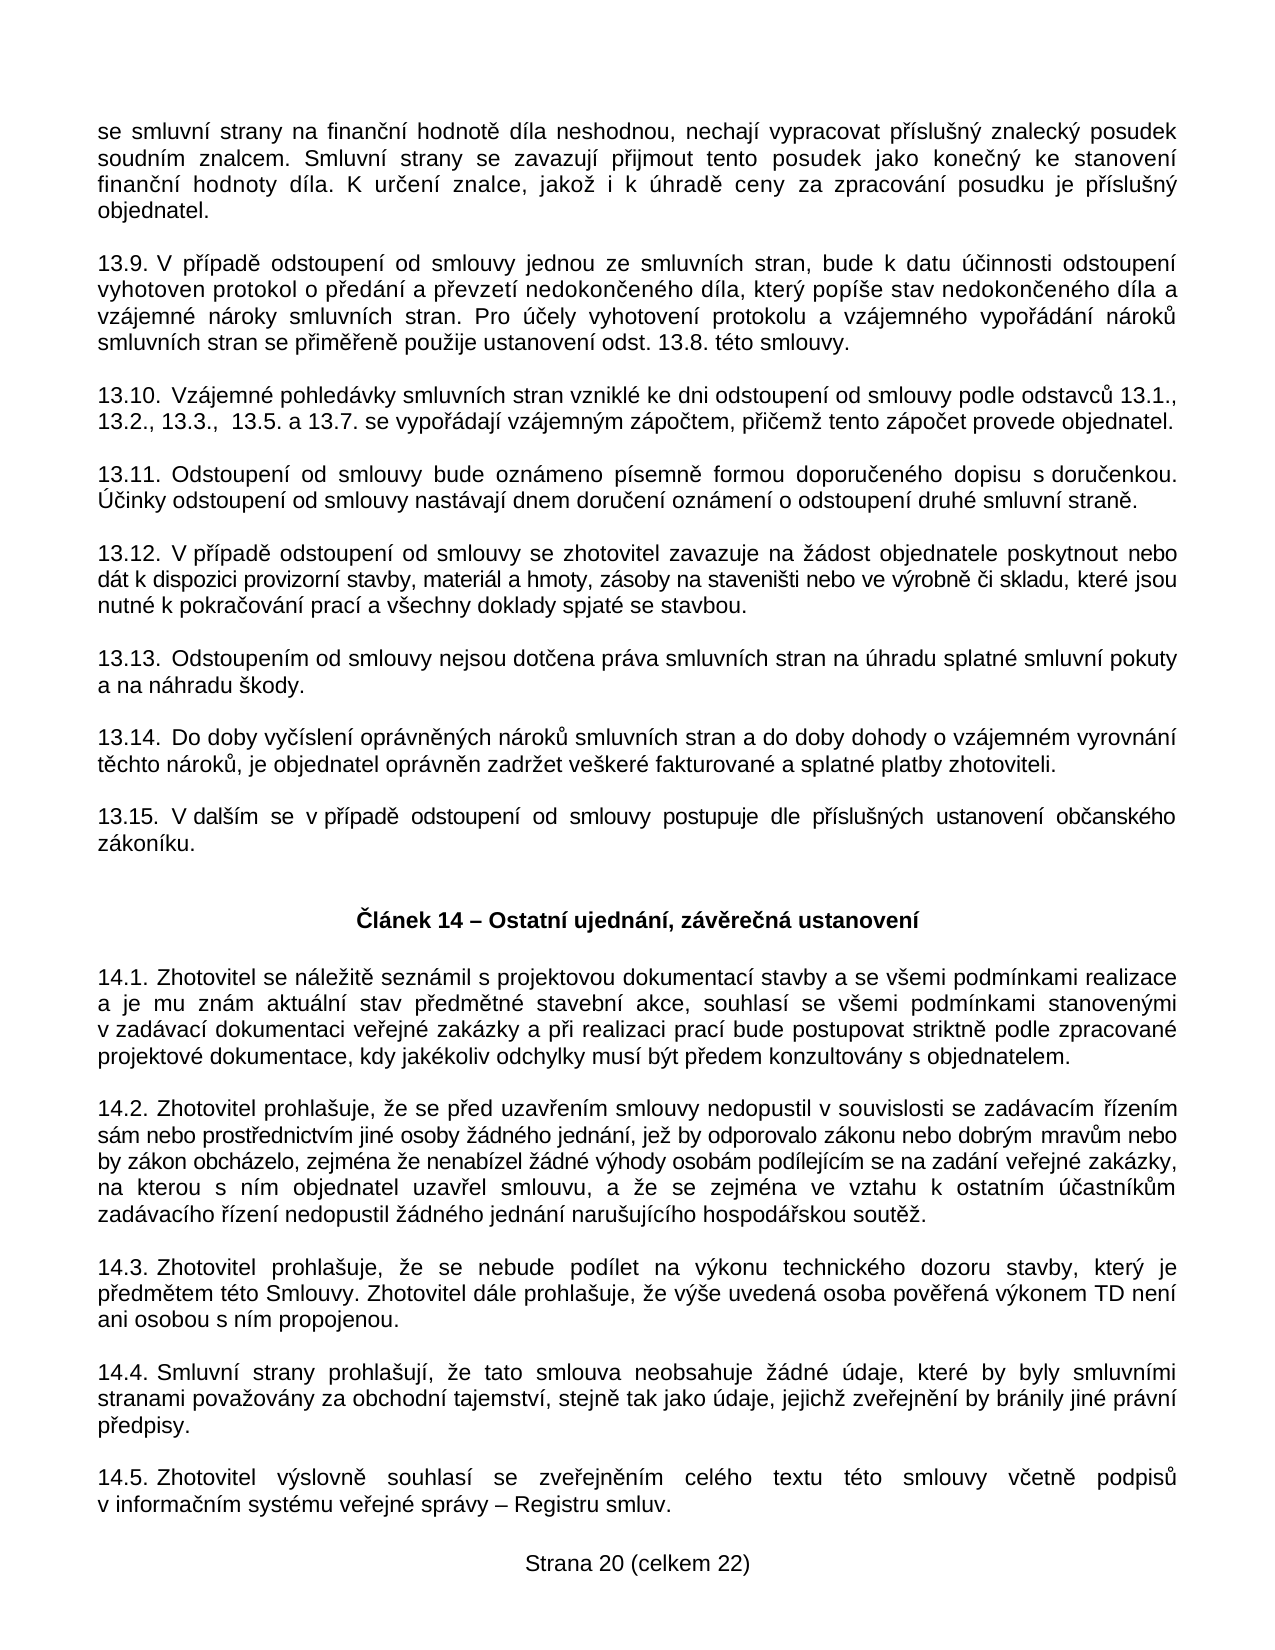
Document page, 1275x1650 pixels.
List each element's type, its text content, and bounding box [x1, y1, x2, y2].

list Odstoupením od smlouvy nejsou dotčena práva smluvních stran na úhradu splatné smluvní pokuty a na náhradu škody. [97, 645, 1177, 698]
list V případě odstoupení od smlouvy jednou ze smluvních stran, bude k datu účinnosti odstoupení vyhotoven protokol o předání a převzetí nedokončeného díla, který popíše stav nedokončeného díla a vzájemné nároky smluvních stran. Pro účely vyhotovení protokolu a vzájemného vypořádání nároků smluvních stran se přiměřeně použije ustanovení odst. 13.8. této smlouvy. [97, 250, 1177, 355]
list Vzájemné pohledávky smluvních stran vzniklé ke dni odstoupení od smlouvy podle odstavců 13.1., 13.2., 13.3., 13.5. a 13.7. se vypořádají vzájemným zápočtem, přičemž tento zápočet provede objednatel. [97, 382, 1177, 434]
list V dalším se v případě odstoupení od smlouvy postupuje dle příslušných ustanovení občanského zákoníku. [97, 803, 1177, 856]
list V případě odstoupení od smlouvy se zhotovitel zavazuje na žádost objednatele poskytnout nebo dát k dispozici provizorní stavby, materiál a hmoty, zásoby na staveništi nebo ve výrobně či skladu, které jsou nutné k pokračování prací a všechny doklady spjaté se stavbou. [97, 540, 1177, 619]
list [97, 118, 1177, 223]
list Zhotovitel prohlašuje, že se před uzavřením smlouvy nedopustil v souvislosti se zadávacím řízením sám nebo prostřednictvím jiné osoby žádného jednání, jež by odporovalo zákonu nebo dobrým mravům nebo by zákon obcházelo, zejména že nenabízel žádné výhody osobám podílejícím se na zadání veřejné zakázky, na kterou s ním objednatel uzavřel smlouvu, a že se zejména ve vztahu k ostatním účastníkům zadávacího řízení nedopustil žádného jednání narušujícího hospodářskou soutěž. [97, 1095, 1177, 1227]
list Zhotovitel výslovně souhlasí se zveřejněním celého textu této smlouvy včetně podpisů v informačním systému veřejné správy – Registru smluv. [97, 1464, 1177, 1517]
list Zhotovitel prohlašuje, že se nebude podílet na výkonu technického dozoru stavby, který je předmětem této Smlouvy. Zhotovitel dále prohlašuje, že výše uvedená osoba pověřená výkonem TD není ani osobou s ním propojenou. [97, 1253, 1177, 1332]
text Článek 14 – Ostatní ujednání, závěrečná ustanovení [97, 907, 1177, 934]
list Smluvní strany prohlašují, že tato smlouva neobsahuje žádné údaje, které by byly smluvními stranami považovány za obchodní tajemství, stejně tak jako údaje, jejichž zveřejnění by bránily jiné právní předpisy. [97, 1359, 1177, 1438]
list Odstoupení od smlouvy bude oznámeno písemně formou doporučeného dopisu s doručenkou. Účinky odstoupení od smlouvy nastávají dnem doručení oznámení o odstoupení druhé smluvní straně. [97, 461, 1177, 513]
list Zhotovitel se náležitě seznámil s projektovou dokumentací stavby a se všemi podmínkami realizace a je mu znám aktuální stav předmětné stavební akce, souhlasí se všemi podmínkami stanovenými v zadávací dokumentaci veřejné zakázky a při realizaci prací bude postupovat striktně podle zpracované projektové dokumentace, kdy jakékoliv odchylky musí být předem konzultovány s objednatelem. [97, 963, 1177, 1069]
list Do doby vyčíslení oprávněných nároků smluvních stran a do doby dohody o vzájemném vyrovnání těchto nároků, je objednatel oprávněn zadržet veškeré fakturované a splatné platby zhotoviteli. [97, 724, 1177, 777]
